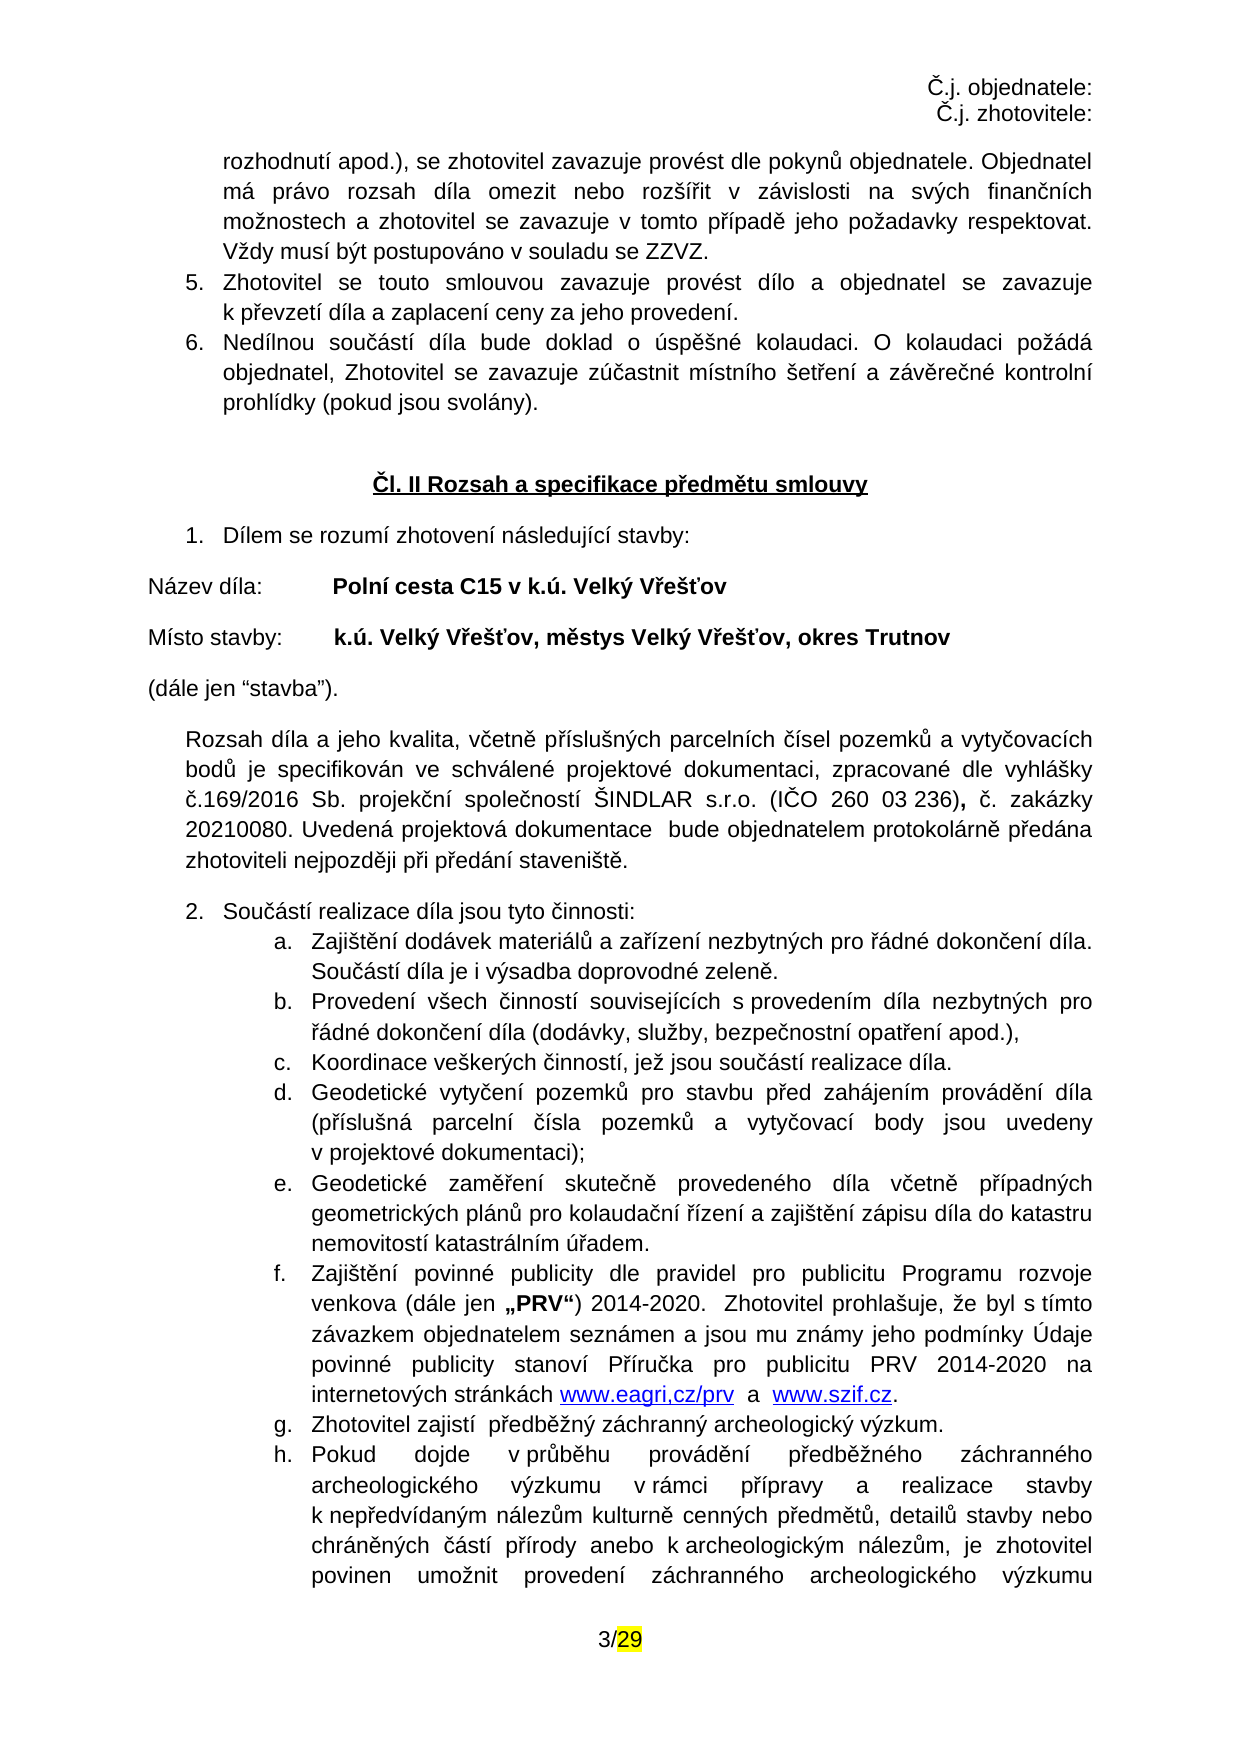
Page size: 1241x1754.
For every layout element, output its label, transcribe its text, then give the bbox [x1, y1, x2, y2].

list Dílem se rozumí zhotovení následující stavby: [185, 522, 1093, 548]
list Koordinace veškerých činností, jež jsou součástí realizace díla. [274, 1049, 1093, 1075]
text Čl. II Rozsah a specifikace předmětu smlouvy [148, 471, 1093, 497]
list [274, 1441, 1093, 1588]
text (dále jen “stavba”). [148, 675, 1093, 701]
text Místo stavby: k.ú. Velký Vřešťov, městys Velký Vřešťov, okres Trutnov [148, 624, 1093, 650]
list Nedílnou součástí díla bude doklad o úspěšné kolaudaci. O kolaudaci požádá objednatel, Zhotovitel se zavazuje zúčastnit místního šetření a závěrečné kontrolní prohlídky (pokud jsou svolány). [185, 329, 1093, 416]
list Zajištění dodávek materiálů a zařízení nezbytných pro řádné dokončení díla. Součástí díla je i výsadba doprovodné zeleně. [274, 928, 1093, 984]
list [185, 148, 1093, 264]
list Geodetické vytyčení pozemků pro stavbu před zahájením provádění díla (příslušná parcelní čísla pozemků a vytyčovací body jsou uvedeny v projektové dokumentaci); [274, 1079, 1093, 1166]
list Geodetické zaměření skutečně provedeného díla včetně případných geometrických plánů pro kolaudační řízení a zajištění zápisu díla do katastru nemovitostí katastrálním úřadem. [274, 1169, 1093, 1256]
text Rozsah díla a jeho kvalita, včetně příslušných parcelních čísel pozemků a vytyčovacích bodů je specifikován ve schválené projektové dokumentaci, zpracované dle vyhlášky č.169/2016 Sb. projekční společností ŠINDLAR s.r.o. (IČO 260 03 236), č. zakázky 20210080. Uvedená projektová dokumentace bude objednatelem protokolárně předána zhotoviteli nejpozději při předání staveniště. [185, 726, 1093, 873]
text Název díla: Polní cesta C15 v k.ú. Velký Vřešťov [148, 573, 1093, 599]
list Provedení všech činností souvisejících s provedením díla nezbytných pro řádné dokončení díla (dodávky, služby, bezpečnostní opatření apod.), [274, 988, 1093, 1045]
list Zhotovitel zajistí předběžný záchranný archeologický výzkum. [274, 1411, 1093, 1437]
list Zhotovitel se touto smlouvou zavazuje provést dílo a objednatel se zavazuje k převzetí díla a zaplacení ceny za jeho provedení. [185, 268, 1093, 325]
list Zajištění povinné publicity dle pravidel pro publicitu Programu rozvoje venkova (dále jen „PRV“) 2014-2020. Zhotovitel prohlašuje, že byl s tímto závazkem objednatelem seznámen a jsou mu známy jeho podmínky Údaje povinné publicity stanoví Příručka pro publicitu PRV 2014-2020 na internetových stránkách www.eagri,cz/prv a www.szif.cz. [274, 1260, 1093, 1407]
list Součástí realizace díla jsou tyto činnosti: [185, 898, 1093, 924]
